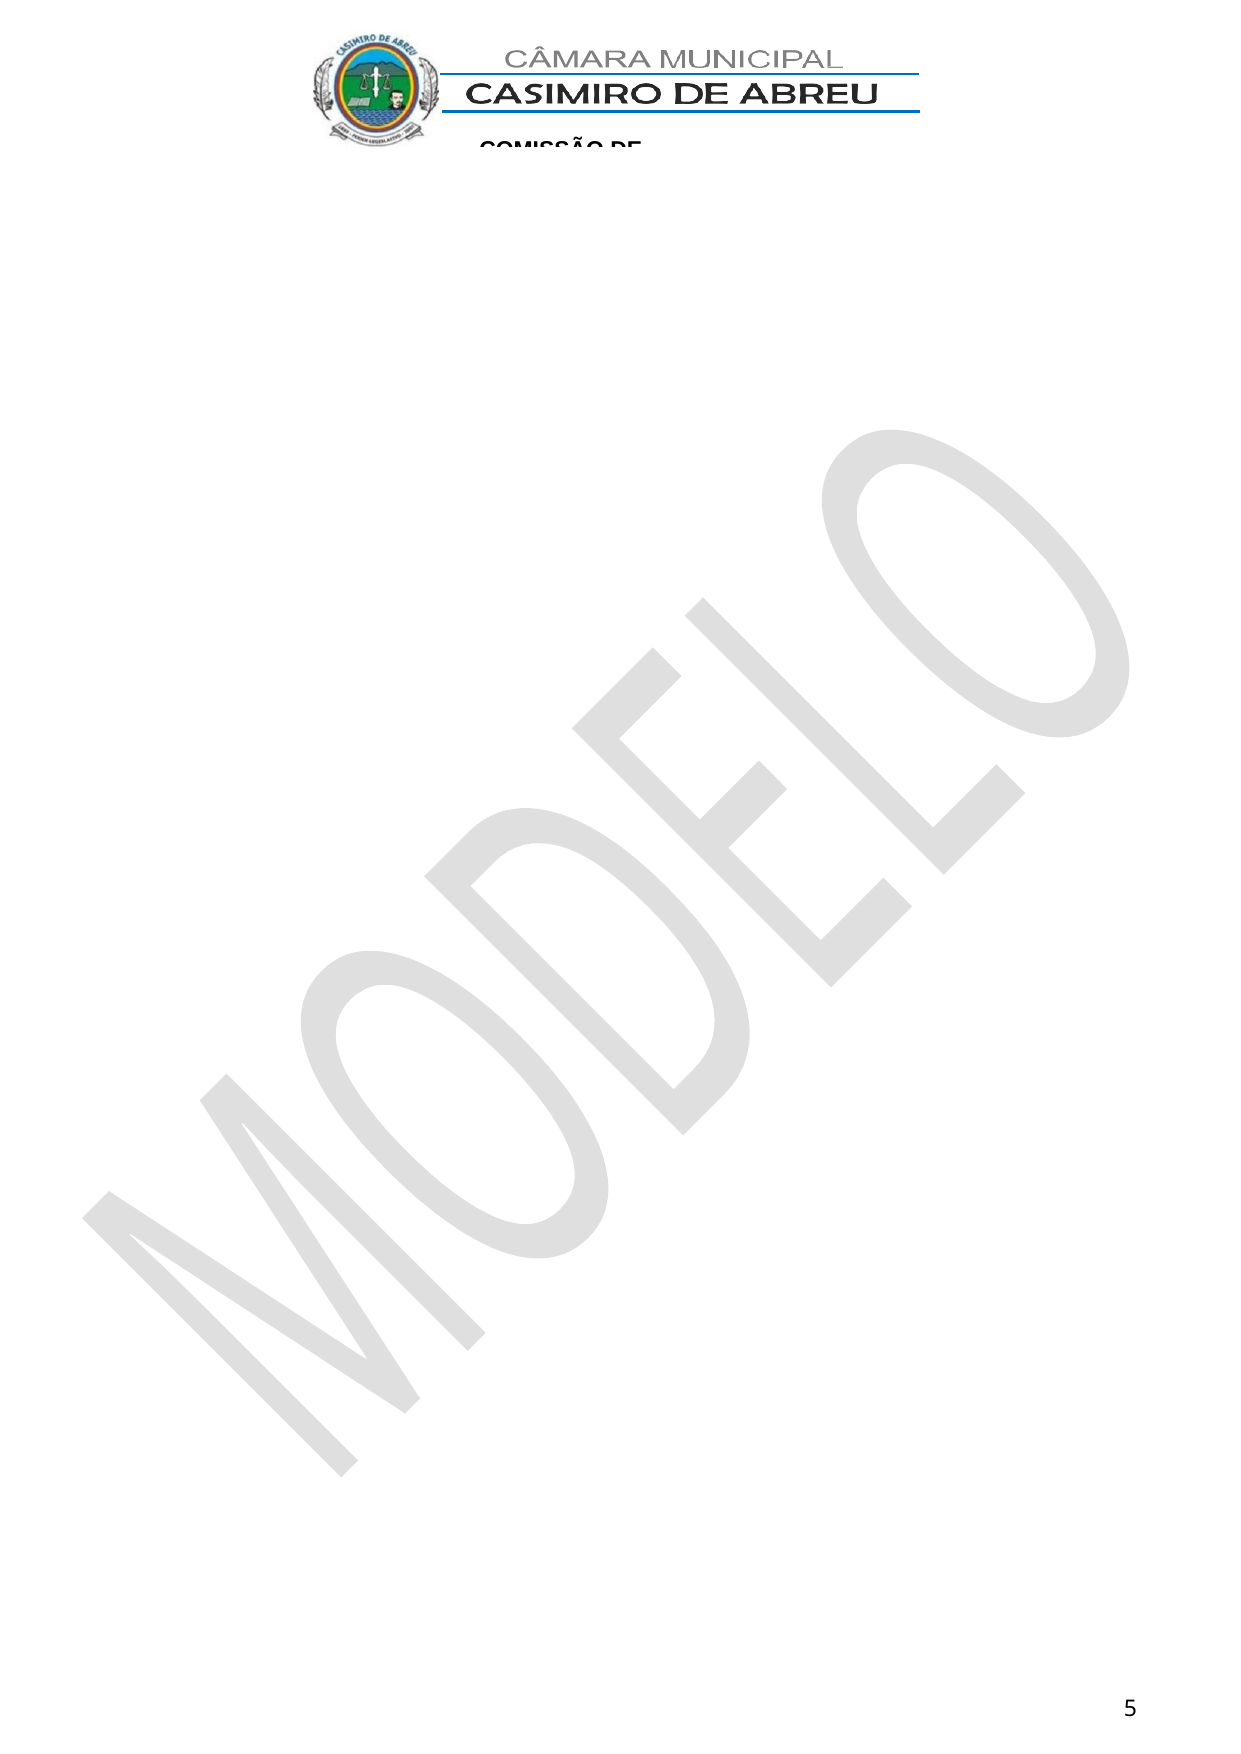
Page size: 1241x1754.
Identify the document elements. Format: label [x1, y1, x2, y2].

picture [313, 27, 440, 148]
picture [661, 50, 685, 68]
picture [714, 50, 735, 68]
picture [705, 83, 728, 104]
picture [783, 50, 843, 68]
picture [739, 83, 877, 104]
picture [466, 83, 661, 104]
picture [748, 50, 770, 68]
picture [689, 50, 710, 68]
picture [675, 83, 703, 104]
